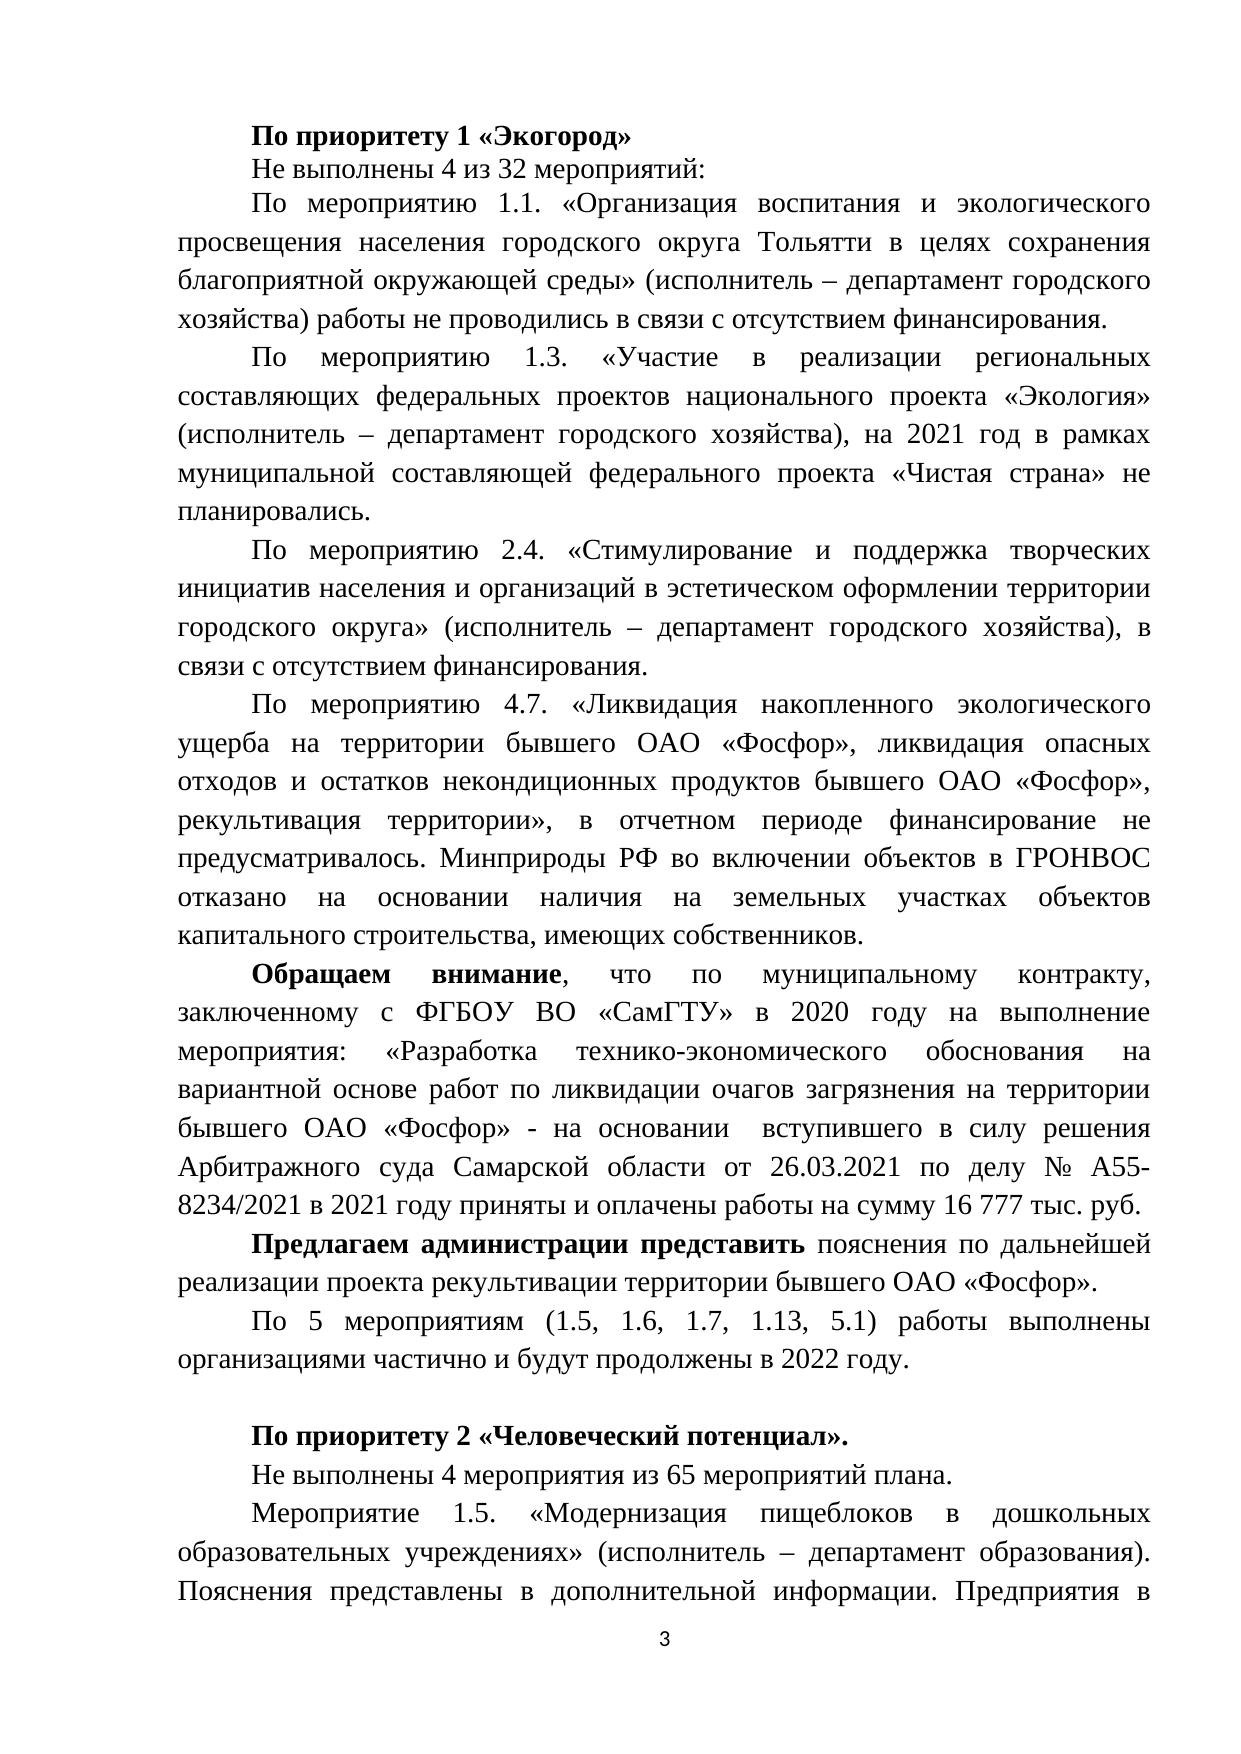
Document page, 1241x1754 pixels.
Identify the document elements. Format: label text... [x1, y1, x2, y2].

text По 5 мероприятиям (1.5, 1.6, 1.7, 1.13, 5.1) работы выполнены организациями частично и будут продолжены в 2022 году. [177, 1303, 1152, 1375]
text Не выполнены 4 из 32 мероприятий: [177, 152, 1152, 185]
text По мероприятию 1.1. «Организация воспитания и экологического просвещения населения городского округа Тольятти в целях сохранения благоприятной окружающей среды» (исполнитель – департамент городского хозяйства) работы не проводились в связи с отсутствием финансирования. [177, 185, 1152, 334]
text Обращаем внимание, что по муниципальному контракту, заключенному с ФГБОУ ВО «СамГТУ» в 2020 году на выполнение мероприятия: «Разработка технико-экономического обоснования на вариантной основе работ по ликвидации очагов загрязнения на территории бывшего ОАО «Фосфор» - на основании вступившего в силу решения Арбитражного суда Самарской области от 26.03.2021 по делу № А55-8234/2021 в 2021 году приняты и оплачены работы на сумму 16 777 тыс. руб. [177, 956, 1152, 1221]
text Не выполнены 4 мероприятия из 65 мероприятий плана. [177, 1457, 1152, 1491]
text По приоритету 1 «Экогород» [177, 118, 1152, 152]
text По мероприятию 2.4. «Стимулирование и поддержка творческих инициатив населения и организаций в эстетическом оформлении территории городского округа» (исполнитель – департамент городского хозяйства), в связи с отсутствием финансирования. [177, 532, 1152, 681]
text Предлагаем администрации представить пояснения по дальнейшей реализации проекта рекультивации территории бывшего ОАО «Фосфор». [177, 1226, 1152, 1298]
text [177, 1496, 1152, 1606]
text По приоритету 2 «Человеческий потенциал». [177, 1418, 1152, 1452]
text По мероприятию 4.7. «Ликвидация накопленного экологического ущерба на территории бывшего ОАО «Фосфор», ликвидация опасных отходов и остатков некондиционных продуктов бывшего ОАО «Фосфор», рекультивация территории», в отчетном периоде финансирование не предусматривалось. Минприроды РФ во включении объектов в ГРОНВОС отказано на основании наличия на земельных участках объектов капитального строительства, имеющих собственников. [177, 686, 1152, 951]
text По мероприятию 1.3. «Участие в реализации региональных составляющих федеральных проектов национального проекта «Экология» (исполнитель – департамент городского хозяйства), на 2021 год в рамках муниципальной составляющей федерального проекта «Чистая страна» не планировались. [177, 339, 1152, 527]
